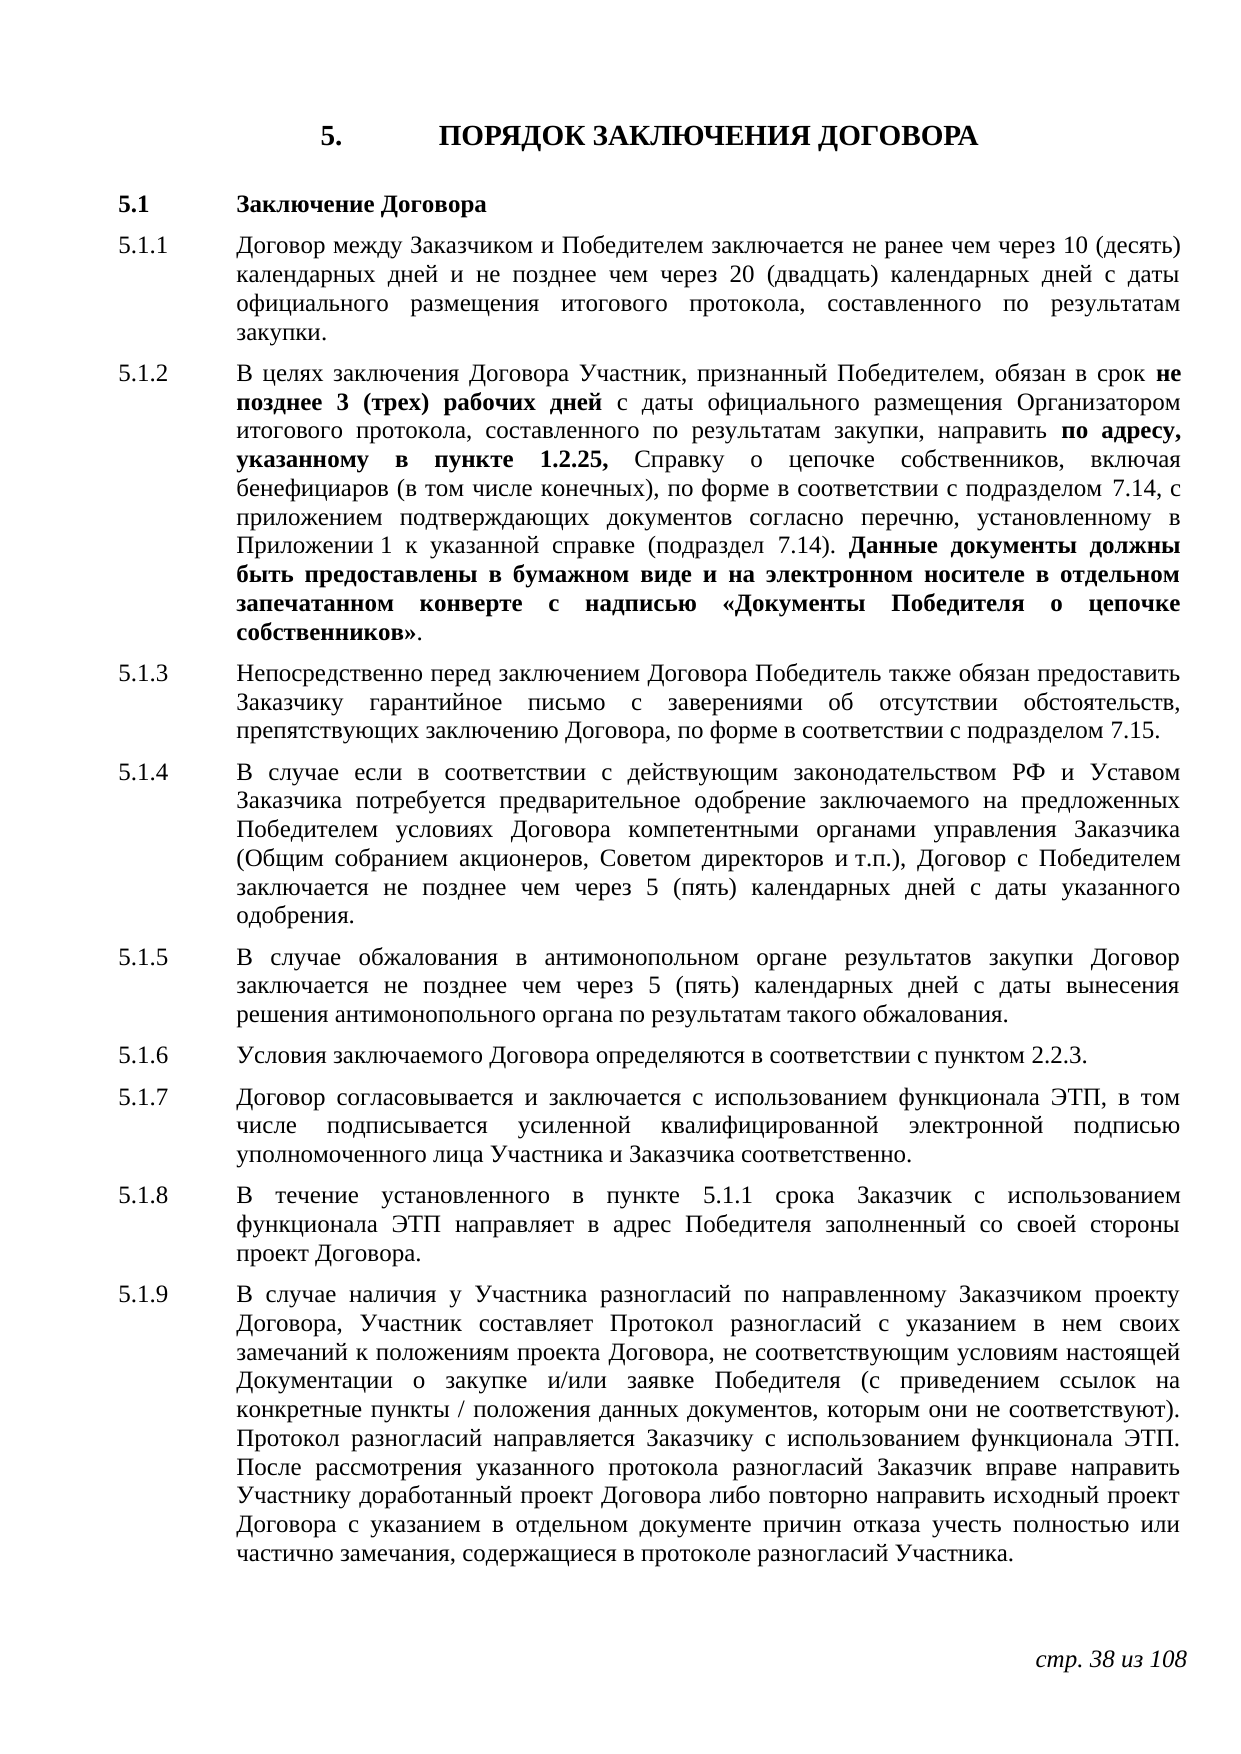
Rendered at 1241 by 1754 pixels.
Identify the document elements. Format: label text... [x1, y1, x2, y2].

text Договор между Заказчиком и Победителем заключается не ранее чем через 10 (десять) календарных дней и не позднее чем через 20 (двадцать) календарных дней с даты официального размещения итогового протокола, составленного по результатам закупки. [118, 230, 1181, 345]
text Непосредственно перед заключением Договора Победитель также обязан предоставить Заказчику гарантийное письмо с заверениями об отсутствии обстоятельств, препятствующих заключению Договора, по форме в соответствии с подразделом 7.15. [118, 658, 1181, 744]
text В случае обжалования в антимонопольном органе результатов закупки Договор заключается не позднее чем через 5 (пять) календарных дней с даты вынесения решения антимонопольного органа по результатам такого обжалования. [118, 942, 1181, 1028]
text В целях заключения Договора Участник, признанный Победителем, обязан в срок не позднее 3 (трех) рабочих дней с даты официального размещения Организатором итогового протокола, составленного по результатам закупки, направить по адресу, указанному в пункте 1.2.25, Справку о цепочке собственников, включая бенефициаров (в том числе конечных), по форме в соответствии с подразделом 7.14, с приложением подтверждающих документов согласно перечню, установленному в Приложении 1 к указанной справке (подраздел 7.14). Данные документы должны быть предоставлены в бумажном виде и на электронном носителе в отдельном запечатанном конверте с надписью «Документы Победителя о цепочке собственников». [118, 358, 1181, 645]
text В течение установленного в пункте 5.1.1 срока Заказчик с использованием функционала ЭТП направляет в адрес Победителя заполненный со своей стороны проект Договора. [118, 1180, 1181, 1267]
text Условия заключаемого Договора определяются в соответствии с пунктом 2.2.3. [118, 1040, 1181, 1069]
text В случае наличия у Участника разногласий по направленному Заказчиком проекту Договора, Участник составляет Протокол разногласий с указанием в нем своих замечаний к положениям проекта Договора, не соответствующим условиям настоящей Документации о закупке и/или заявке Победителя (с приведением ссылок на конкретные пункты / положения данных документов, которым они не соответствуют). Протокол разногласий направляется Заказчику с использованием функционала ЭТП. После рассмотрения указанного протокола разногласий Заказчик вправе направить Участнику доработанный проект Договора либо повторно направить исходный проект Договора с указанием в отдельном документе причин отказа учесть полностью или частично замечания, содержащиеся в протоколе разногласий Участника. [118, 1279, 1181, 1567]
text В случае если в соответствии с действующим законодательством РФ и Уставом Заказчика потребуется предварительное одобрение заключаемого на предложенных Победителем условиях Договора компетентными органами управления Заказчика (Общим собранием акционеров, Советом директоров и т.п.), Договор с Победителем заключается не позднее чем через 5 (пять) календарных дней с даты указанного одобрения. [118, 757, 1181, 929]
subtitle ПОРЯДОК ЗАКЛЮЧЕНИЯ ДОГОВОРА [118, 118, 1181, 152]
text Договор согласовывается и заключается с использованием функционала ЭТП, в том числе подписывается усиленной квалифицированной электронной подписью уполномоченного лица Участника и Заказчика соответственно. [118, 1082, 1181, 1168]
subtitle Заключение Договора [118, 189, 1181, 218]
